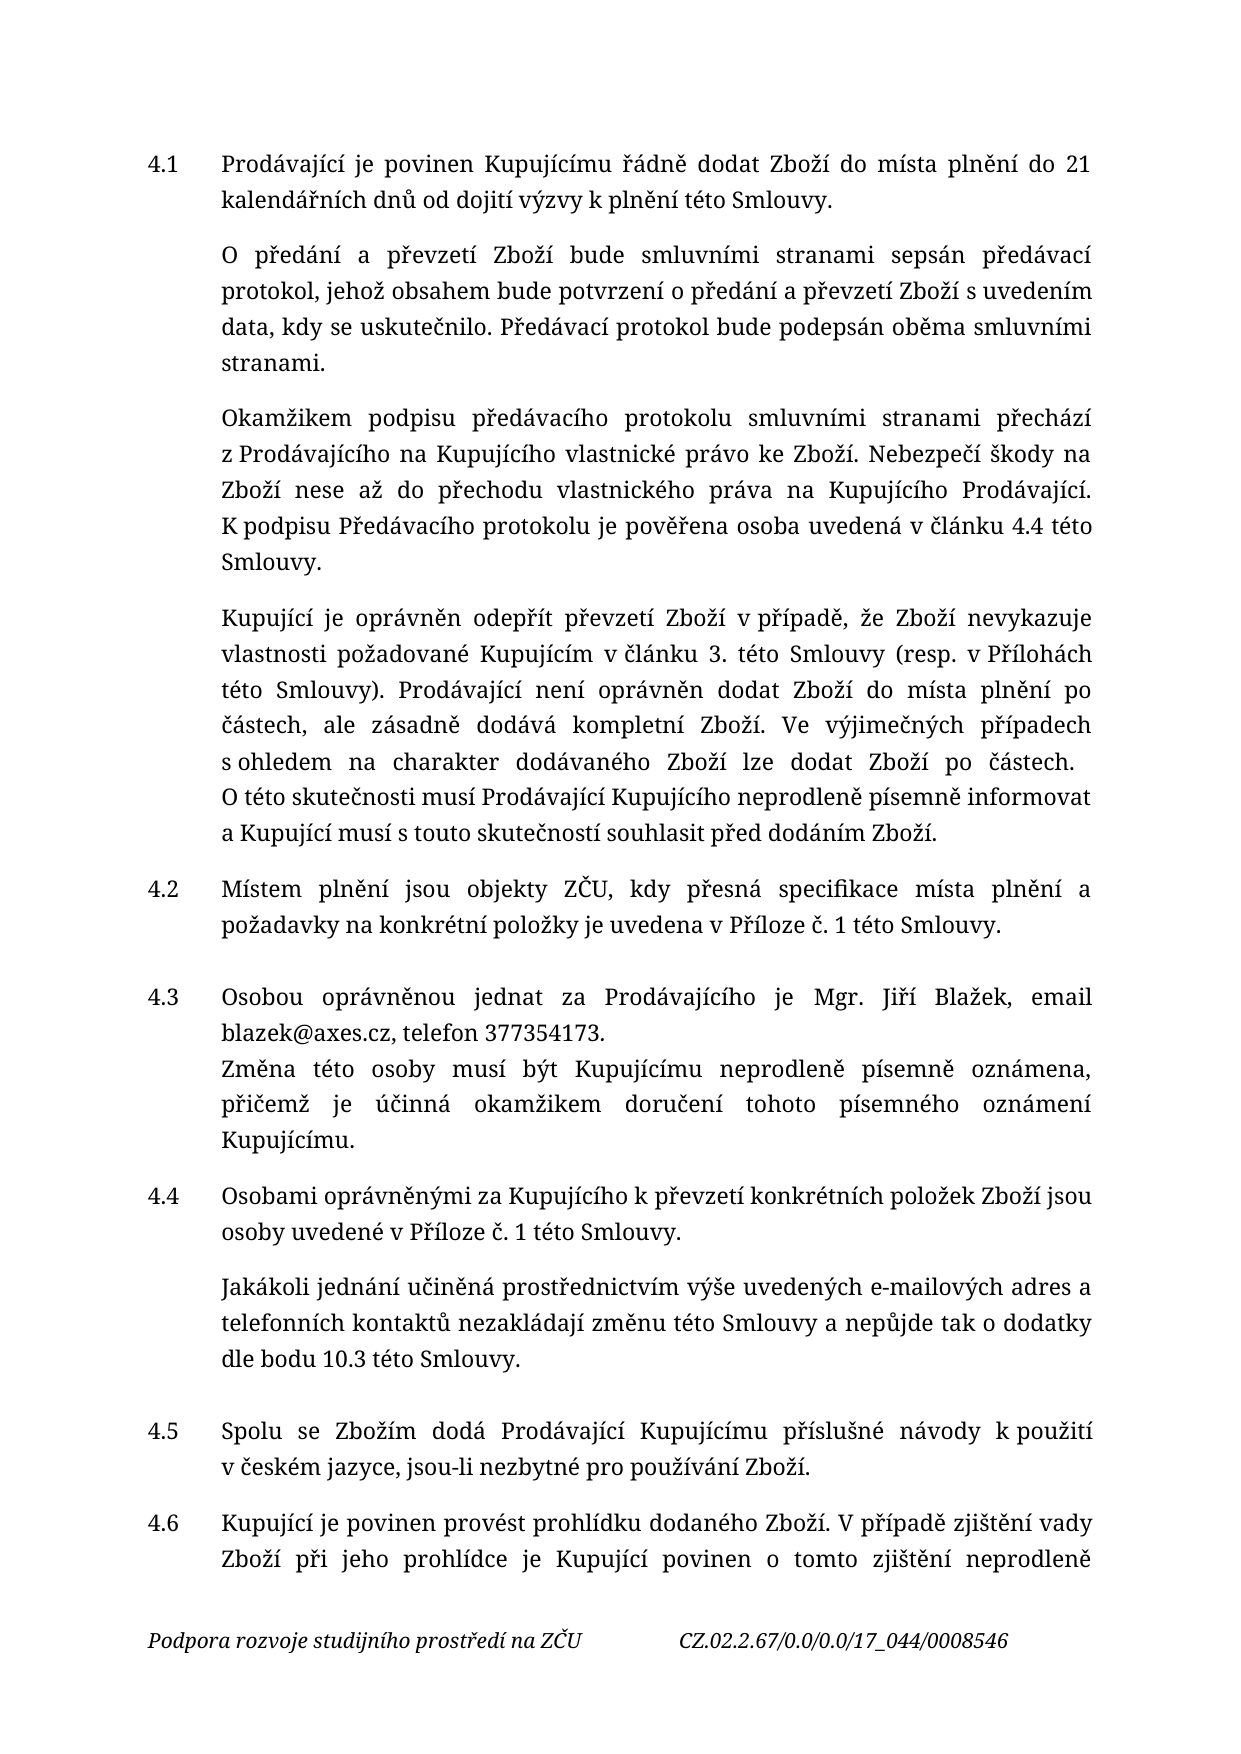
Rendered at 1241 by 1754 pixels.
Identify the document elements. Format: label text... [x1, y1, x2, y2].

text Změna této osoby musí být Kupujícímu neprodleně písemně oznámena, přičemž je účinná okamžikem doručení tohoto písemného oznámení Kupujícímu. [148, 1052, 1093, 1156]
text 4.2 Místem plnění jsou objekty ZČU, kdy přesná specifikace místa plnění a požadavky na konkrétní položky je uvedena v Příloze č. 1 této Smlouvy. [148, 873, 1093, 940]
text Kupující je oprávněn odepřít převzetí Zboží v případě, že Zboží nevykazuje vlastnosti požadované Kupujícím v článku 3. této Smlouvy (resp. v Přílohách této Smlouvy). Prodávající není oprávněn dodat Zboží do místa plnění po částech, ale zásadně dodává kompletní Zboží. Ve výjimečných případech s ohledem na charakter dodávaného Zboží lze dodat Zboží po částech. O této skutečnosti musí Prodávající Kupujícího neprodleně písemně informovat a Kupující musí s touto skutečností souhlasit před dodáním Zboží. [221, 602, 1093, 848]
text 4.1 Prodávající je povinen Kupujícímu řádně dodat Zboží do místa plnění do 21 kalendářních dnů od dojití výzvy k plnění této Smlouvy. [148, 148, 1093, 215]
text 4.5 Spolu se Zbožím dodá Prodávající Kupujícímu příslušné návody k použití v českém jazyce, jsou-li nezbytné pro používání Zboží. [148, 1415, 1093, 1482]
text 4.4 Osobami oprávněnými za Kupujícího k převzetí konkrétních položek Zboží jsou osoby uvedené v Příloze č. 1 této Smlouvy. [148, 1180, 1093, 1247]
text O předání a převzetí Zboží bude smluvními stranami sepsán předávací protokol, jehož obsahem bude potvrzení o předání a převzetí Zboží s uvedením data, kdy se uskutečnilo. Předávací protokol bude podepsán oběma smluvními stranami. [221, 239, 1093, 378]
text 4.3 Osobou oprávněnou jednat za Prodávajícího je Mgr. Jiří Blažek, email blazek@axes.cz, telefon 377354173. [148, 981, 1093, 1048]
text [148, 1507, 1093, 1574]
text Okamžikem podpisu předávacího protokolu smluvními stranami přechází z Prodávajícího na Kupujícího vlastnické právo ke Zboží. Nebezpečí škody na Zboží nese až do přechodu vlastnického práva na Kupujícího Prodávající. K podpisu Předávacího protokolu je pověřena osoba uvedená v článku 4.4 této Smlouvy. [221, 402, 1093, 577]
text Jakákoli jednání učiněná prostřednictvím výše uvedených e-mailových adres a telefonních kontaktů nezakládají změnu této Smlouvy a nepůjde tak o dodatky dle bodu 10.3 této Smlouvy. [221, 1271, 1093, 1374]
